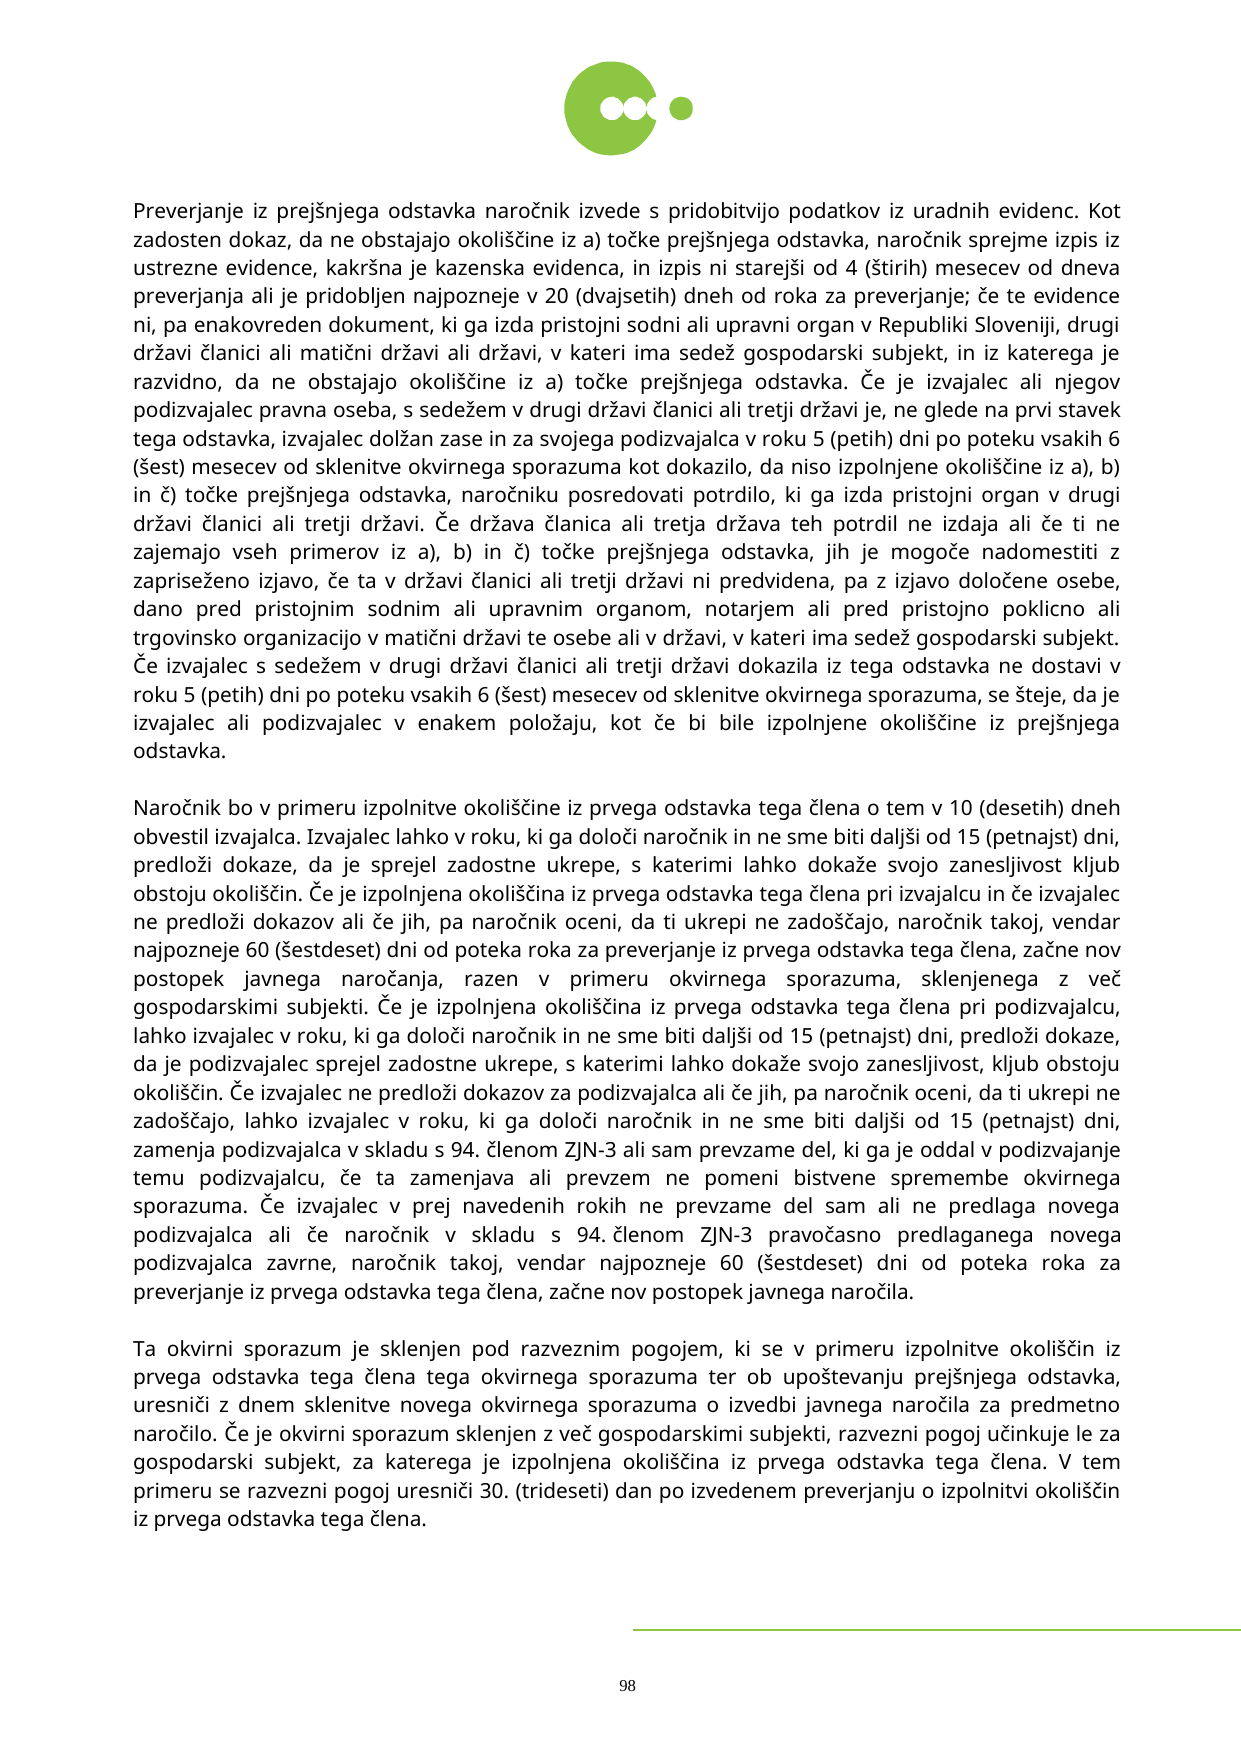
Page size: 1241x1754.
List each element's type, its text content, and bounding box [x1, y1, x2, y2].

text Naročnik bo v primeru izpolnitve okoliščine iz prvega odstavka tega člena o tem v 10 (desetih) dneh obvestil izvajalca. Izvajalec lahko v roku, ki ga določi naročnik in ne sme biti daljši od 15 (petnajst) dni, predloži dokaze, da je sprejel zadostne ukrepe, s katerimi lahko dokaže svojo zanesljivost kljub obstoju okoliščin. Če je izpolnjena okoliščina iz prvega odstavka tega člena pri izvajalcu in če izvajalec ne predloži dokazov ali če jih, pa naročnik oceni, da ti ukrepi ne zadoščajo, naročnik takoj, vendar najpozneje 60 (šestdeset) dni od poteka roka za preverjanje iz prvega odstavka tega člena, začne nov postopek javnega naročanja, razen v primeru okvirnega sporazuma, sklenjenega z več gospodarskimi subjekti. Če je izpolnjena okoliščina iz prvega odstavka tega člena pri podizvajalcu, lahko izvajalec v roku, ki ga določi naročnik in ne sme biti daljši od 15 (petnajst) dni, predloži dokaze, da je podizvajalec sprejel zadostne ukrepe, s katerimi lahko dokaže svojo zanesljivost, kljub obstoju okoliščin. Če izvajalec ne predloži dokazov za podizvajalca ali če jih, pa naročnik oceni, da ti ukrepi ne zadoščajo, lahko izvajalec v roku, ki ga določi naročnik in ne sme biti daljši od 15 (petnajst) dni, zamenja podizvajalca v skladu s 94. členom ZJN-3 ali sam prevzame del, ki ga je oddal v podizvajanje temu podizvajalcu, če ta zamenjava ali prevzem ne pomeni bistvene spremembe okvirnega sporazuma. Če izvajalec v prej navedenih rokih ne prevzame del sam ali ne predlaga novega podizvajalca ali če naročnik v skladu s 94. členom ZJN-3 pravočasno predlaganega novega podizvajalca zavrne, naročnik takoj, vendar najpozneje 60 (šestdeset) dni od poteka roka za preverjanje iz prvega odstavka tega člena, začne nov postopek javnega naročila. [133, 793, 1122, 1305]
text Preverjanje iz prejšnjega odstavka naročnik izvede s pridobitvijo podatkov iz uradnih evidenc. Kot zadosten dokaz, da ne obstajajo okoliščine iz a) točke prejšnjega odstavka, naročnik sprejme izpis iz ustrezne evidence, kakršna je kazenska evidenca, in izpis ni starejši od 4 (štirih) mesecev od dneva preverjanja ali je pridobljen najpozneje v 20 (dvajsetih) dneh od roka za preverjanje; če te evidence ni, pa enakovreden dokument, ki ga izda pristojni sodni ali upravni organ v Republiki Sloveniji, drugi državi članici ali matični državi ali državi, v kateri ima sedež gospodarski subjekt, in iz katerega je razvidno, da ne obstajajo okoliščine iz a) točke prejšnjega odstavka. Če je izvajalec ali njegov podizvajalec pravna oseba, s sedežem v drugi državi članici ali tretji državi je, ne glede na prvi stavek tega odstavka, izvajalec dolžan zase in za svojega podizvajalca v roku 5 (petih) dni po poteku vsakih 6 (šest) mesecev od sklenitve okvirnega sporazuma kot dokazilo, da niso izpolnjene okoliščine iz a), b) in č) točke prejšnjega odstavka, naročniku posredovati potrdilo, ki ga izda pristojni organ v drugi državi članici ali tretji državi. Če država članica ali tretja država teh potrdil ne izdaja ali če ti ne zajemajo vseh primerov iz a), b) in č) točke prejšnjega odstavka, jih je mogoče nadomestiti z zapriseženo izjavo, če ta v državi članici ali tretji državi ni predvidena, pa z izjavo določene osebe, dano pred pristojnim sodnim ali upravnim organom, notarjem ali pred pristojno poklicno ali trgovinsko organizacijo v matični državi te osebe ali v državi, v kateri ima sedež gospodarski subjekt. Če izvajalec s sedežem v drugi državi članici ali tretji državi dokazila iz tega odstavka ne dostavi v roku 5 (petih) dni po poteku vsakih 6 (šest) mesecev od sklenitve okvirnega sporazuma, se šteje, da je izvajalec ali podizvajalec v enakem položaju, kot če bi bile izpolnjene okoliščine iz prejšnjega odstavka. [133, 196, 1122, 765]
text Ta okvirni sporazum je sklenjen pod razveznim pogojem, ki se v primeru izpolnitve okoliščin iz prvega odstavka tega člena tega okvirnega sporazuma ter ob upoštevanju prejšnjega odstavka, uresniči z dnem sklenitve novega okvirnega sporazuma o izvedbi javnega naročila za predmetno naročilo. Če je okvirni sporazum sklenjen z več gospodarskimi subjekti, razvezni pogoj učinkuje le za gospodarski subjekt, za katerega je izpolnjena okoliščina iz prvega odstavka tega člena. V tem primeru se razvezni pogoj uresniči 30. (trideseti) dan po izvedenem preverjanju o izpolnitvi okoliščin iz prvega odstavka tega člena. [133, 1334, 1122, 1533]
